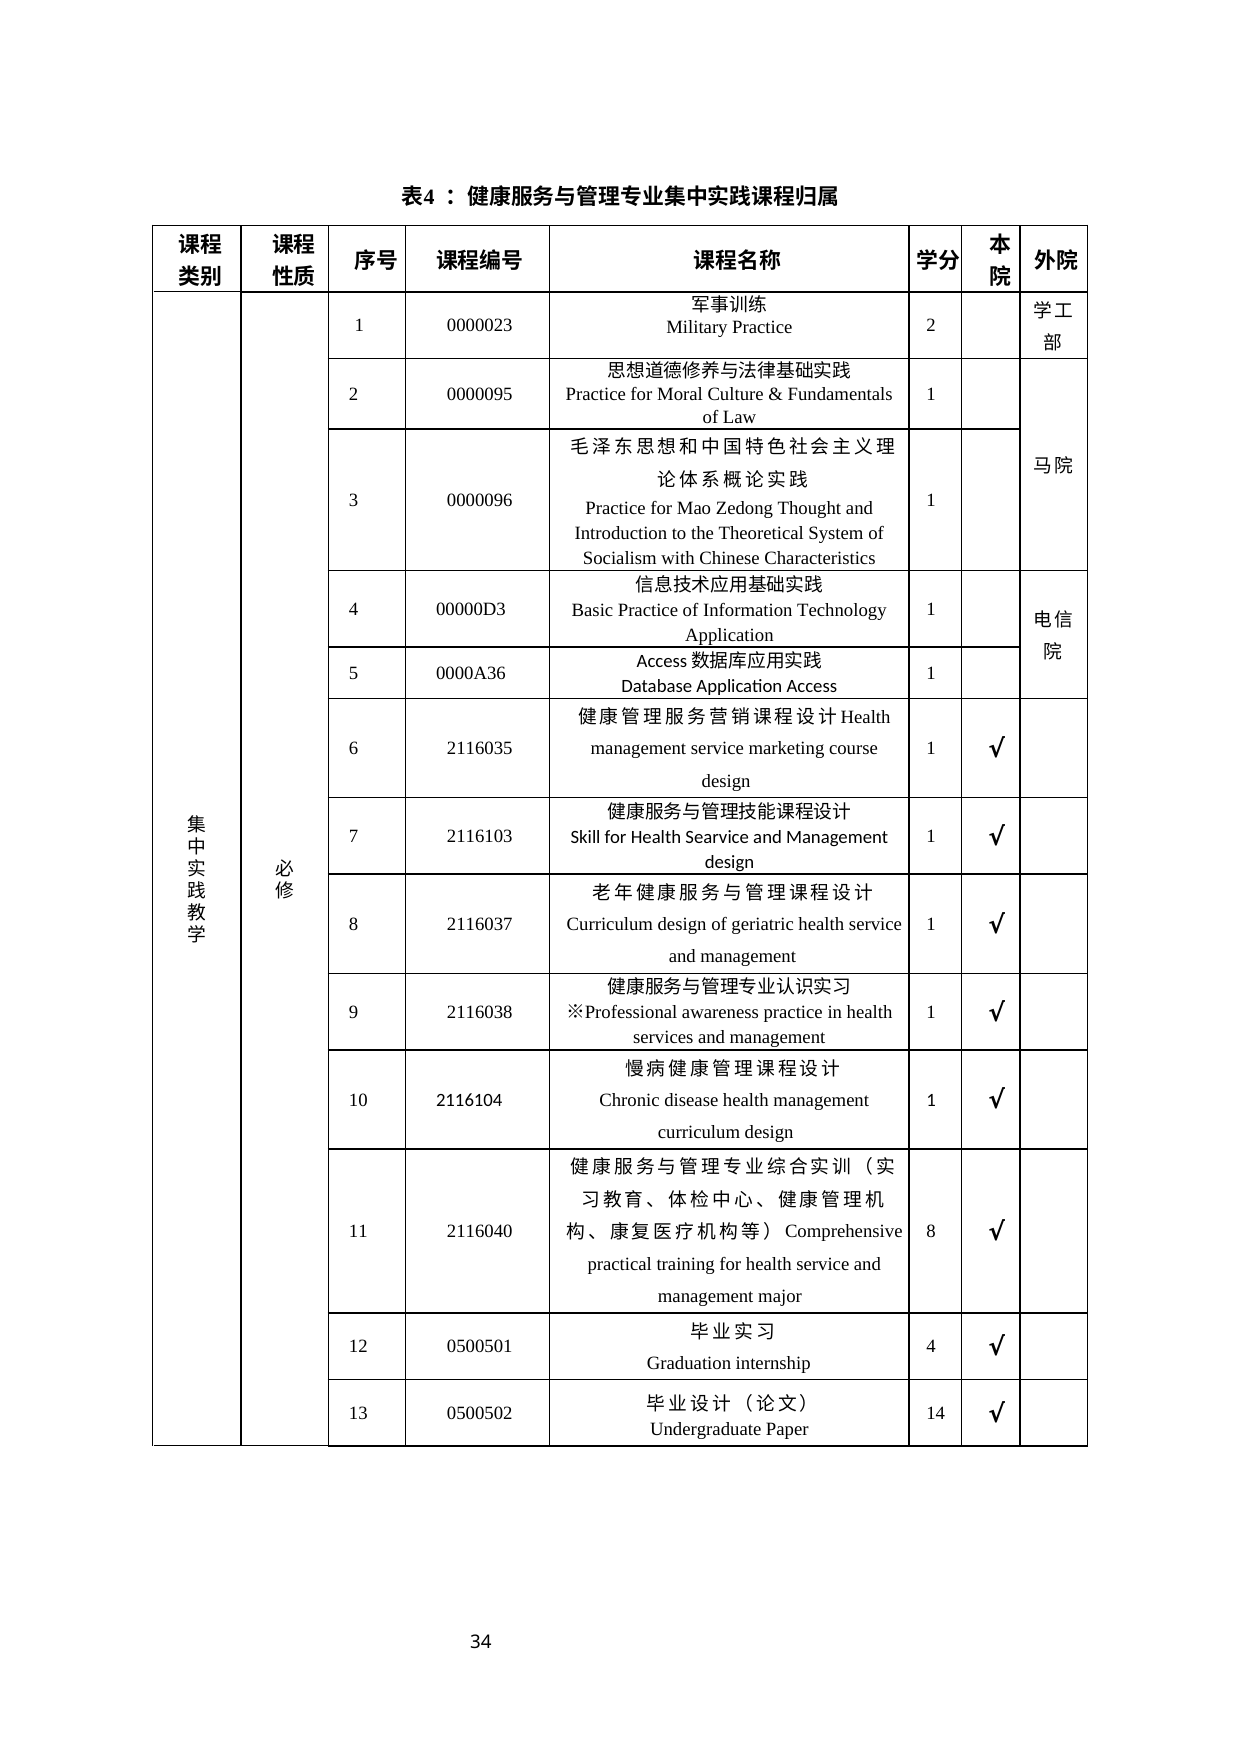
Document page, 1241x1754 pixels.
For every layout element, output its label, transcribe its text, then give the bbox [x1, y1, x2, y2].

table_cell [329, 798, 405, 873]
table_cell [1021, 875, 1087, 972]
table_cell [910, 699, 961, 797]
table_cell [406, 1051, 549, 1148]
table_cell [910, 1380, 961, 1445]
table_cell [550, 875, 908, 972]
text 表4：健康服务与管理专业集中实践课程归属 [128, 178, 1112, 211]
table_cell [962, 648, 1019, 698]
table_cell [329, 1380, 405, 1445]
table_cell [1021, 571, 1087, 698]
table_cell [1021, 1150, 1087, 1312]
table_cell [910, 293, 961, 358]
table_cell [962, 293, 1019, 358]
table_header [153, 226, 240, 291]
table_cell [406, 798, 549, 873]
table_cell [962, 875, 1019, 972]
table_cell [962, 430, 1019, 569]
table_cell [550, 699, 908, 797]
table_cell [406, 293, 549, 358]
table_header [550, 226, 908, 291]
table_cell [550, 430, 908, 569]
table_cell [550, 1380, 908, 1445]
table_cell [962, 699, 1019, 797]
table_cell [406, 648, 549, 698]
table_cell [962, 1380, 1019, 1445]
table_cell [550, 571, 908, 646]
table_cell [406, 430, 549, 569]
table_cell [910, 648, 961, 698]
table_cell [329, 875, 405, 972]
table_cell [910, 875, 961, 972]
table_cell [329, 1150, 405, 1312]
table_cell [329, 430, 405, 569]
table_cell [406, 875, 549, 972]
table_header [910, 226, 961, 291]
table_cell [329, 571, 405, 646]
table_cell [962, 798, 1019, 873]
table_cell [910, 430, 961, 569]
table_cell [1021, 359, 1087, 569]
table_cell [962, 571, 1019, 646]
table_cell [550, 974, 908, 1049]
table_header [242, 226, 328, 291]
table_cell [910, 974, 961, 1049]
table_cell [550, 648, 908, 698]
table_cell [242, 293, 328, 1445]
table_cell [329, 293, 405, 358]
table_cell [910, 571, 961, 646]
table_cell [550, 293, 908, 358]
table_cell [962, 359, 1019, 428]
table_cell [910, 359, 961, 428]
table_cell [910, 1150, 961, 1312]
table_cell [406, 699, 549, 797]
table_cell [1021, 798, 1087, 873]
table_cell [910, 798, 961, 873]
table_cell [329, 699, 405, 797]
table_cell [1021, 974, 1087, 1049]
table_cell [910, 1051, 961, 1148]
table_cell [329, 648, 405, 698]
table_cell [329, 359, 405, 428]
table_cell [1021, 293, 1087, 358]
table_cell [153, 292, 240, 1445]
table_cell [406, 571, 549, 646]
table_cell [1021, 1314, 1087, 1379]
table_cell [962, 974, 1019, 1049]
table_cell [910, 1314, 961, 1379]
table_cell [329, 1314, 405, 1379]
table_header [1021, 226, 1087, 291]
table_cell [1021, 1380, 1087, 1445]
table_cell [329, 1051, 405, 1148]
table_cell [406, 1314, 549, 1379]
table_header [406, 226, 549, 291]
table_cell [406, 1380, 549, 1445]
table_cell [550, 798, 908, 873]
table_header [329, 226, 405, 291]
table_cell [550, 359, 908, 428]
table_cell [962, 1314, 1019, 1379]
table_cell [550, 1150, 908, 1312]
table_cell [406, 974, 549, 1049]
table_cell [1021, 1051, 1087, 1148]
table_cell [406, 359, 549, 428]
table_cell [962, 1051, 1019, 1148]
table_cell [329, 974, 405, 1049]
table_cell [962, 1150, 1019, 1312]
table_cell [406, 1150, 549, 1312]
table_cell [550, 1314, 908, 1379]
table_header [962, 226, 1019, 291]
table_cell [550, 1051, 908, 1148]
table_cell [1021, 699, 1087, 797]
